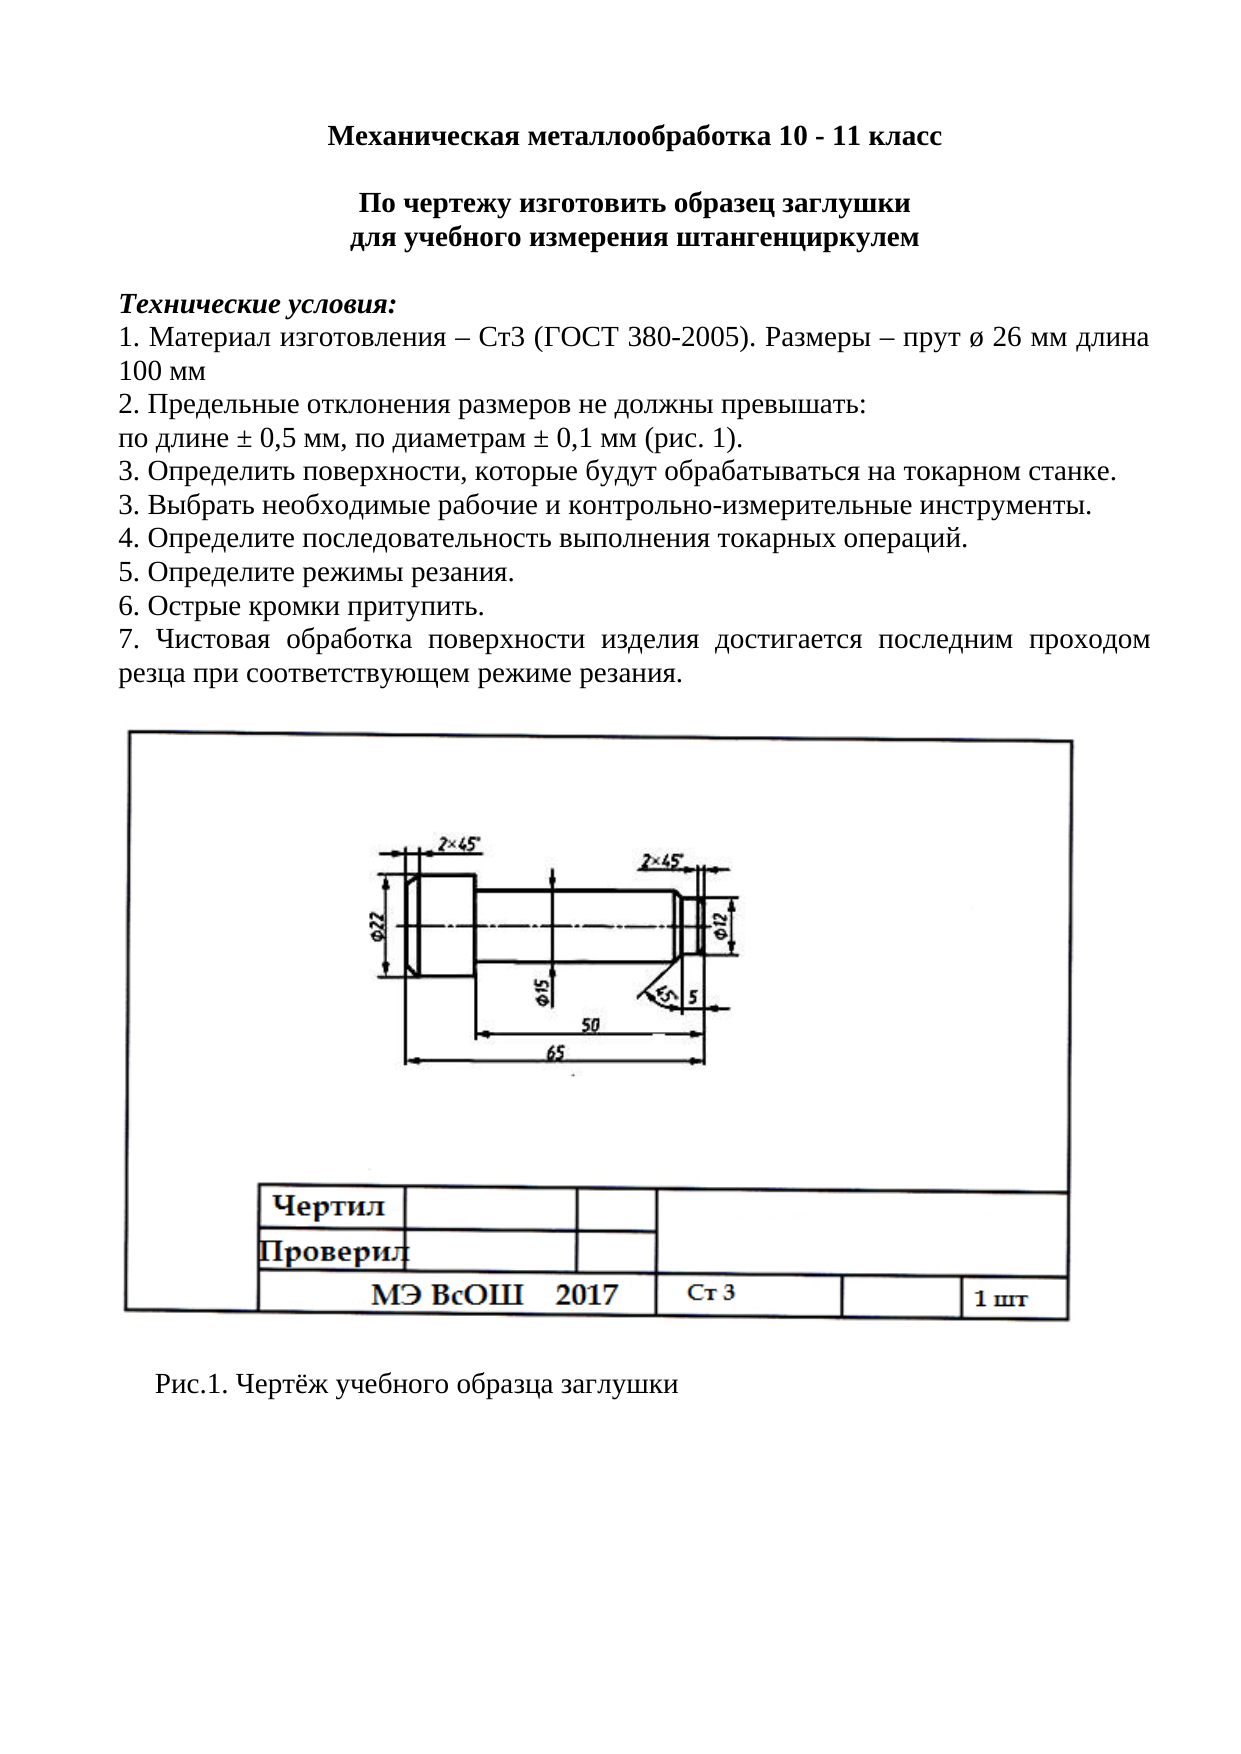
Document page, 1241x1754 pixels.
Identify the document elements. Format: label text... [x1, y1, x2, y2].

text 1. Материал изготовления – Ст3 (ГОСТ 380-2005). Размеры – прут ø 26 мм длина 100 мм [118, 319, 1152, 386]
text 3. Определить поверхности, которые будут обрабатываться на токарном станке. [118, 453, 1152, 487]
text 3. Выбрать необходимые рабочие и контрольно-измерительные инструменты. [118, 487, 1152, 521]
text Механическая металлообработка 10 - 11 класс [118, 118, 1152, 152]
text 2. Предельные отклонения размеров не должны превышать: [118, 386, 1152, 420]
text по длине ± 0,5 мм, по диаметрам ± 0,1 мм (рис. 1). [118, 420, 1152, 453]
text 5. Определите режимы резания. [118, 554, 1152, 588]
text 7. Чистовая обработка поверхности изделия достигается последним проходом резца при соответствующем режиме резания. [118, 621, 1152, 688]
text Технические условия: [118, 286, 1152, 319]
text для учебного измерения штангенциркулем [118, 219, 1152, 252]
text 6. Острые кромки притупить. [118, 588, 1152, 621]
text По чертежу изготовить образец заглушки [118, 185, 1152, 219]
text Рис.1. Чертёж учебного образца заглушки [118, 1366, 1152, 1399]
picture [118, 721, 1086, 1341]
text 4. Определите последовательность выполнения токарных операций. [118, 521, 1152, 554]
